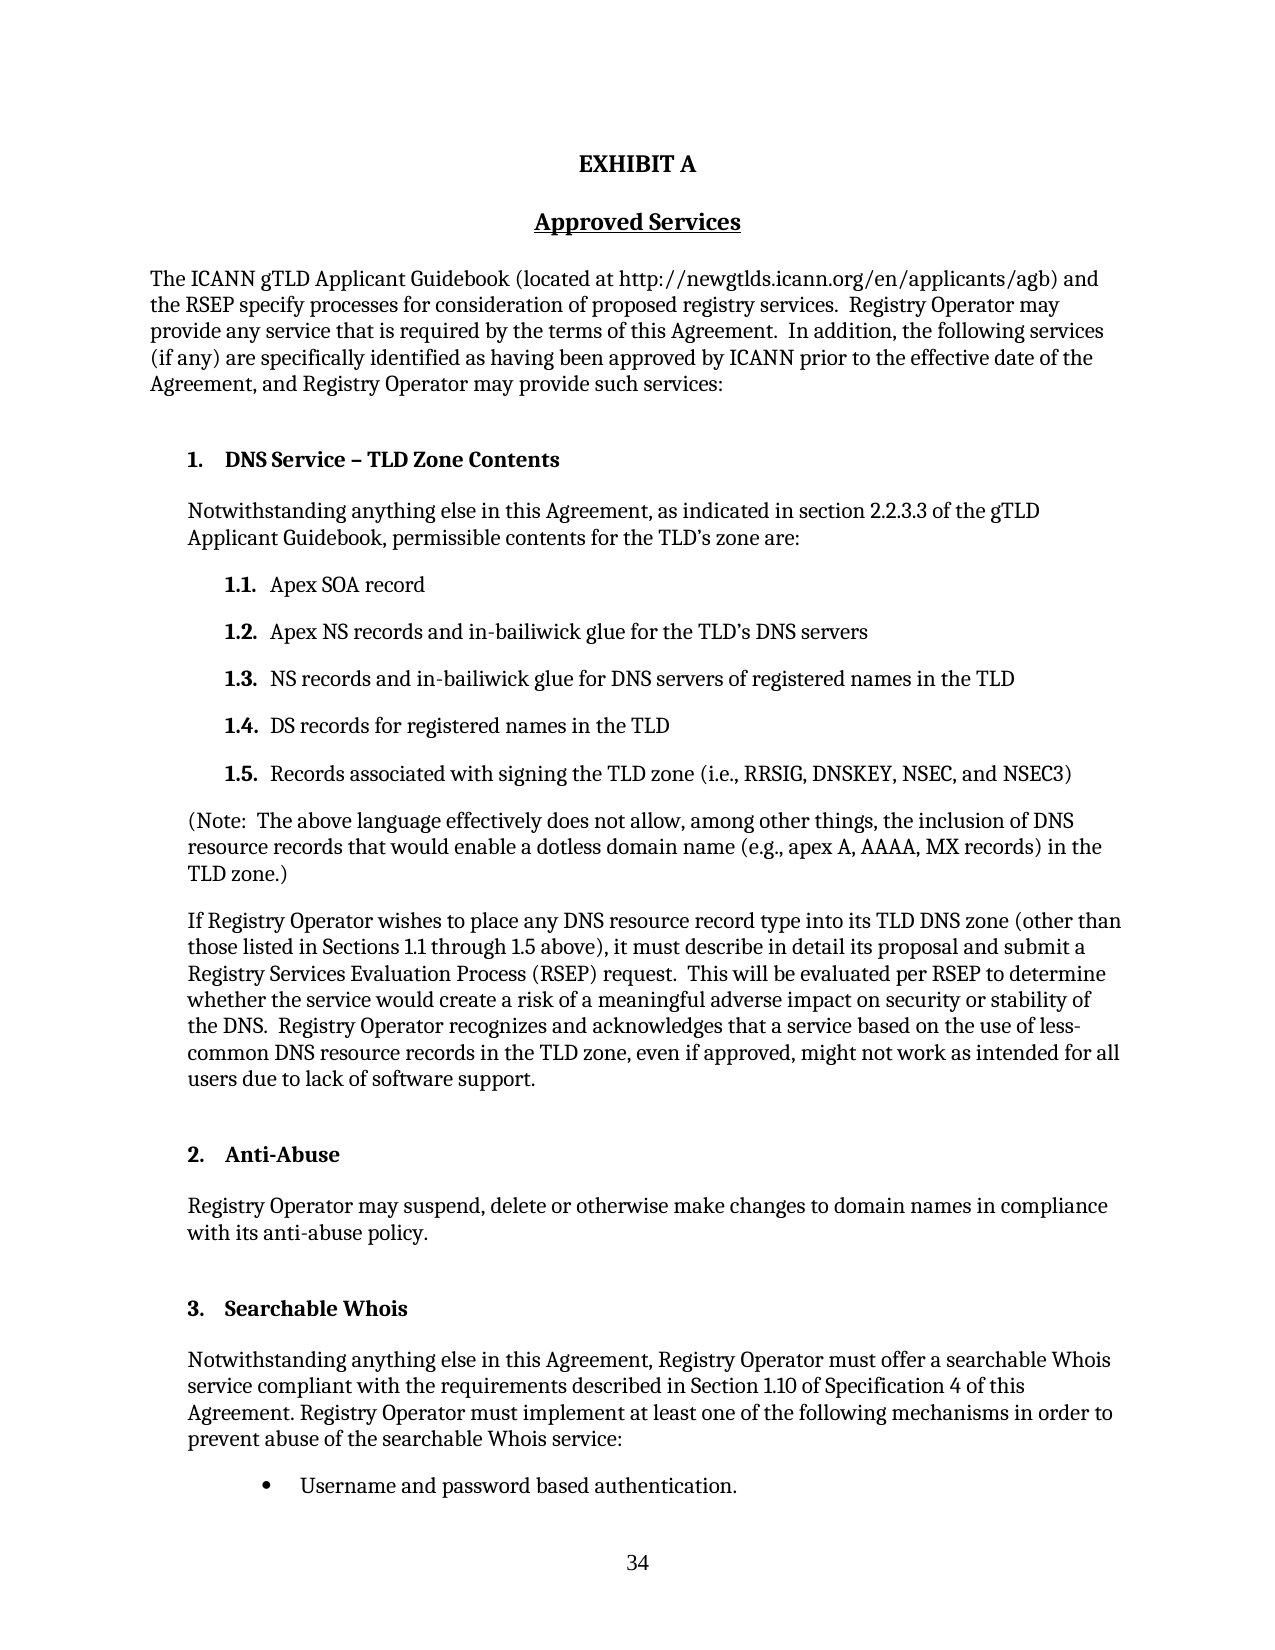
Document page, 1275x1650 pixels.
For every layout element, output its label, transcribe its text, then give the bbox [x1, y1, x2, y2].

text EXHIBIT A Approved Services [150, 150, 1125, 236]
text Notwithstanding anything else in this Agreement, Registry Operator must offer a searchable Whois service compliant with the requirements described in Section 1.10 of Specification 4 of this Agreement. Registry Operator must implement at least one of the following mechanisms in order to prevent abuse of the searchable Whois service: [187, 1347, 1125, 1452]
text Registry Operator may suspend, delete or otherwise make changes to domain names in compliance with its anti-abuse policy. [187, 1193, 1125, 1246]
list Anti-Abuse [187, 1142, 1125, 1168]
text (Note: The above language effectively does not allow, among other things, the inclusion of DNS resource records that would enable a dotless domain name (e.g., apex A, AAAA, MX records) in the TLD zone.) [187, 808, 1125, 887]
list Records associated with signing the TLD zone (i.e., RRSIG, DNSKEY, NSEC, and NSEC3) [225, 761, 1125, 787]
list DS records for registered names in the TLD [225, 713, 1125, 740]
list Apex SOA record [225, 572, 1125, 598]
text If Registry Operator wishes to place any DNS resource record type into its TLD DNS zone (other than those listed in Sections 1.1 through 1.5 above), it must describe in detail its proposal and submit a Registry Services Evaluation Process (RSEP) request. This will be evaluated per RSEP to determine whether the service would create a risk of a meaningful adverse impact on security or stability of the DNS. Registry Operator recognizes and acknowledges that a service based on the use of less-common DNS resource records in the TLD zone, even if approved, might not work as intended for all users due to lack of software support. [187, 908, 1125, 1092]
text Notwithstanding anything else in this Agreement, as indicated in section 2.2.3.3 of the gTLD Applicant Guidebook, permissible contents for the TLD’s zone are: [187, 498, 1125, 551]
list Username and password based authentication. [262, 1473, 1125, 1499]
list NS records and in-bailiwick glue for DNS servers of registered names in the TLD [225, 666, 1125, 692]
list Apex NS records and in-bailiwick glue for the TLD’s DNS servers [225, 619, 1125, 645]
text The ICANN gTLD Applicant Guidebook (located at http://newgtlds.icann.org/en/applicants/agb) and the RSEP specify processes for consideration of proposed registry services. Registry Operator may provide any service that is required by the terms of this Agreement. In addition, the following services (if any) are specifically identified as having been approved by ICANN prior to the effective date of the Agreement, and Registry Operator may provide such services: [150, 265, 1125, 397]
list Searchable Whois [187, 1296, 1125, 1322]
list DNS Service – TLD Zone Contents [187, 447, 1125, 473]
